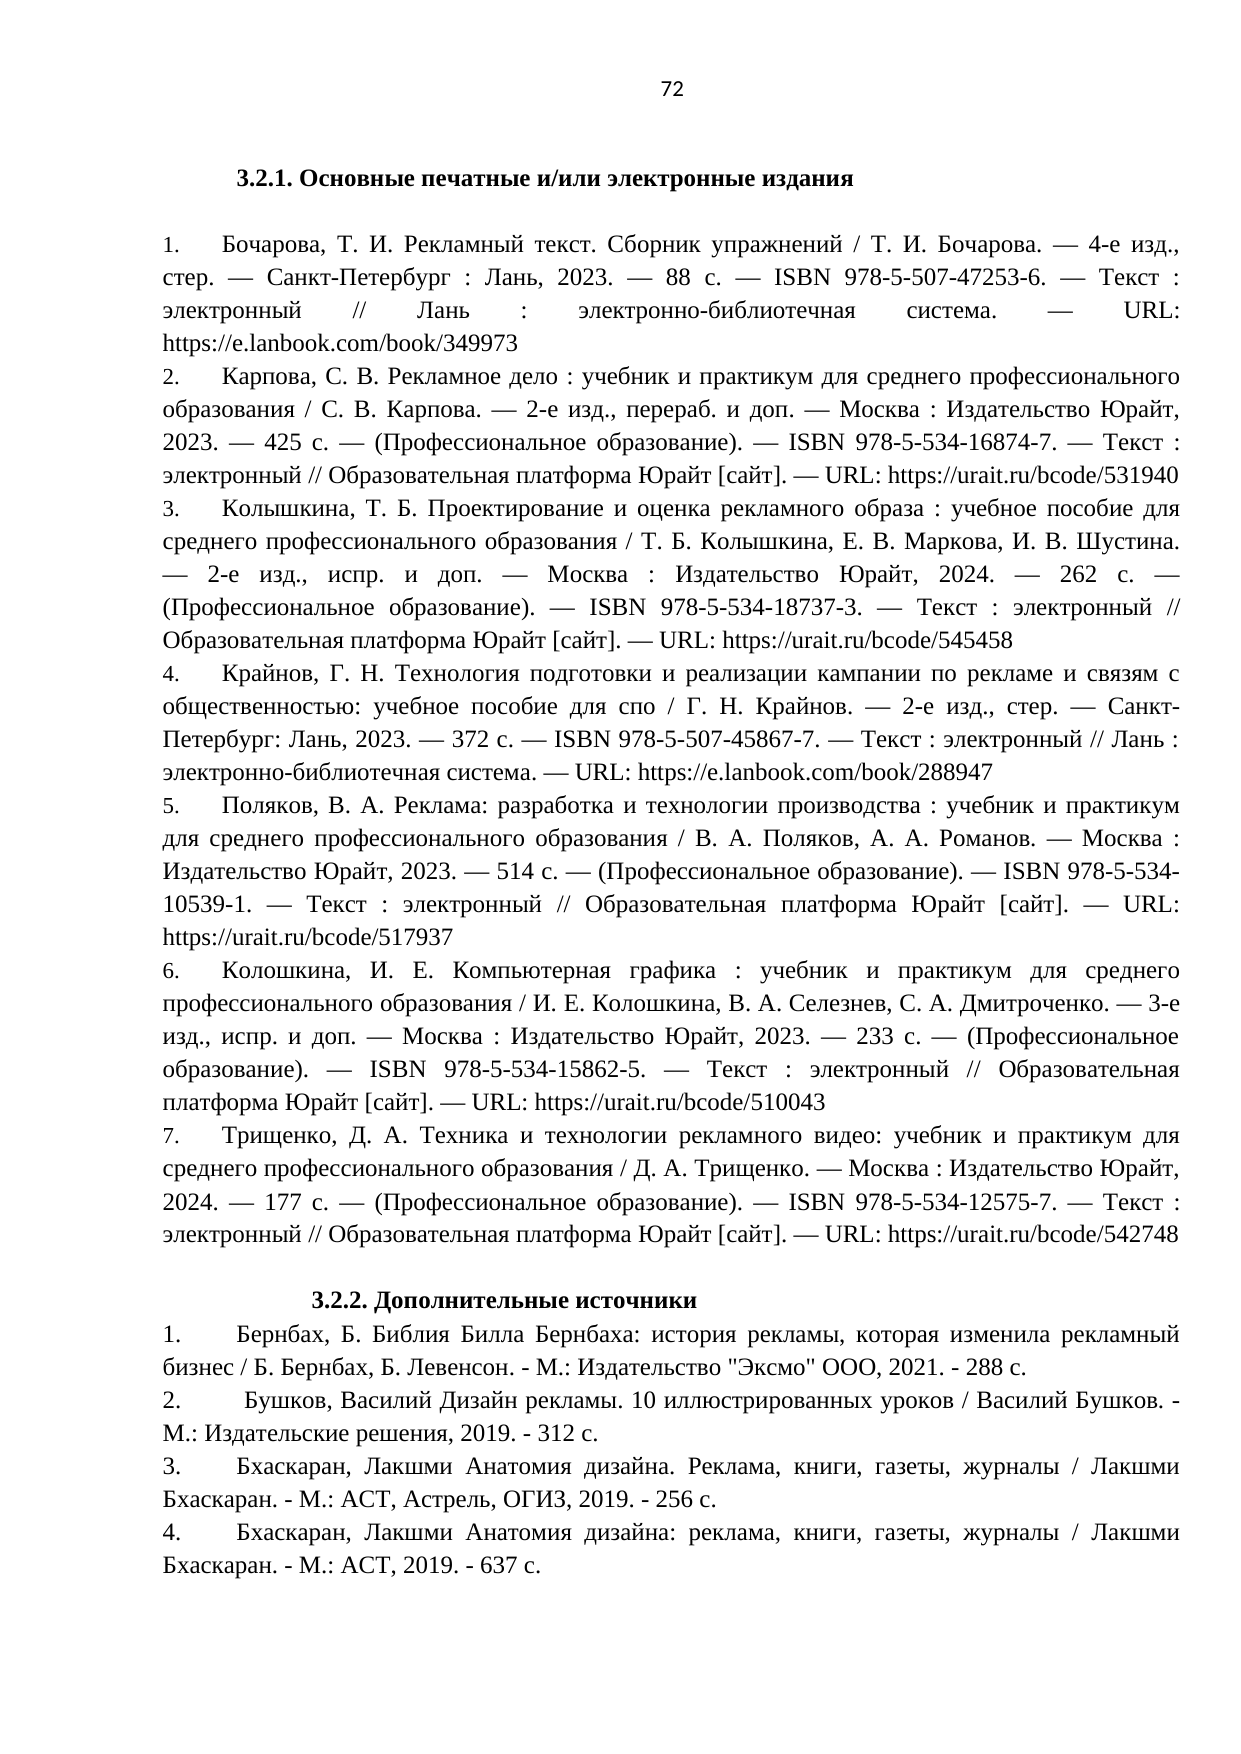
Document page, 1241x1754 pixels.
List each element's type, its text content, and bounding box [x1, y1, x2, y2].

list Трищенко, Д. А. Техника и технологии рекламного видео: учебник и практикум для среднего профессионального образования / Д. А. Трищенко. — Москва : Издательство Юрайт, 2024. — 177 с. — (Профессиональное образование). — ISBN 978-5-534-12575-7. — Текст : электронный // Образовательная платформа Юрайт [сайт]. — URL: https://urait.ru/bcode/542748 [162, 1121, 1181, 1248]
list Поляков, В. А. Реклама: разработка и технологии производства : учебник и практикум для среднего профессионального образования / В. А. Поляков, А. А. Романов. — Москва : Издательство Юрайт, 2023. — 514 с. — (Профессиональное образование). — ISBN 978-5-534-10539-1. — Текст : электронный // Образовательная платформа Юрайт [сайт]. — URL: https://urait.ru/bcode/517937 [162, 790, 1181, 951]
list Колышкина, Т. Б. Проектирование и оценка рекламного образа : учебное пособие для среднего профессионального образования / Т. Б. Колышкина, Е. В. Маркова, И. В. Шустина. — 2-е изд., испр. и доп. — Москва : Издательство Юрайт, 2024. — 262 с. — (Профессиональное образование). — ISBN 978-5-534-18737-3. — Текст : электронный // Образовательная платформа Юрайт [сайт]. — URL: https://urait.ru/bcode/545458 [162, 493, 1181, 654]
text 3. Бхаскаран, Лакшми Анатомия дизайна. Реклама, книги, газеты, журналы / Лакшми Бхаскаран. - М.: АСТ, Астрель, ОГИЗ, 2019. - 256 c. [162, 1451, 1181, 1512]
list 3.2.2. Дополнительные источники [237, 1286, 1181, 1314]
list Бочарова, Т. И. Рекламный текст. Сборник упражнений / Т. И. Бочарова. — 4-е изд., стер. — Санкт-Петербург : Лань, 2023. — 88 с. — ISBN 978-5-507-47253-6. — Текст : электронный // Лань : электронно-библиотечная система. — URL: https://e.lanbook.com/book/349973 [162, 229, 1181, 357]
list Колошкина, И. Е. Компьютерная графика : учебник и практикум для среднего профессионального образования / И. Е. Колошкина, В. А. Селезнев, С. А. Дмитроченко. — 3-е изд., испр. и доп. — Москва : Издательство Юрайт, 2023. — 233 с. — (Профессиональное образование). — ISBN 978-5-534-15862-5. — Текст : электронный // Образовательная платформа Юрайт [сайт]. — URL: https://urait.ru/bcode/510043 [162, 955, 1181, 1116]
text 2. Бушков, Василий Дизайн рекламы. 10 иллюстрированных уроков / Василий Бушков. - М.: Издательские решения, 2019. - 312 c. [162, 1385, 1181, 1446]
list 3.2.1. Основные печатные и/или электронные издания [162, 163, 1181, 192]
list Карпова, С. В. Рекламное дело : учебник и практикум для среднего профессионального образования / С. В. Карпова. — 2-е изд., перераб. и доп. — Москва : Издательство Юрайт, 2023. — 425 с. — (Профессиональное образование). — ISBN 978-5-534-16874-7. — Текст : электронный // Образовательная платформа Юрайт [сайт]. — URL: https://urait.ru/bcode/531940 [162, 361, 1181, 489]
text 4. Бхаскаран, Лакшми Анатомия дизайна: реклама, книги, газеты, журналы / Лакшми Бхаскаран. - М.: АСТ, 2019. - 637 c. [162, 1517, 1181, 1578]
list Крайнов, Г. Н. Технология подготовки и реализации кампании по рекламе и связям с общественностью: учебное пособие для спо / Г. Н. Крайнов. — 2-е изд., стер. — Санкт-Петербург: Лань, 2023. — 372 с. — ISBN 978-5-507-45867-7. — Текст : электронный // Лань : электронно-библиотечная система. — URL: https://e.lanbook.com/book/288947 [162, 658, 1181, 786]
text 1. Бернбах, Б. Библия Билла Бернбаха: история рекламы, которая изменила рекламный бизнес / Б. Бернбах, Б. Левенсон. - М.: Издательство "Эксмо" ООО, 2021. - 288 c. [162, 1319, 1181, 1380]
